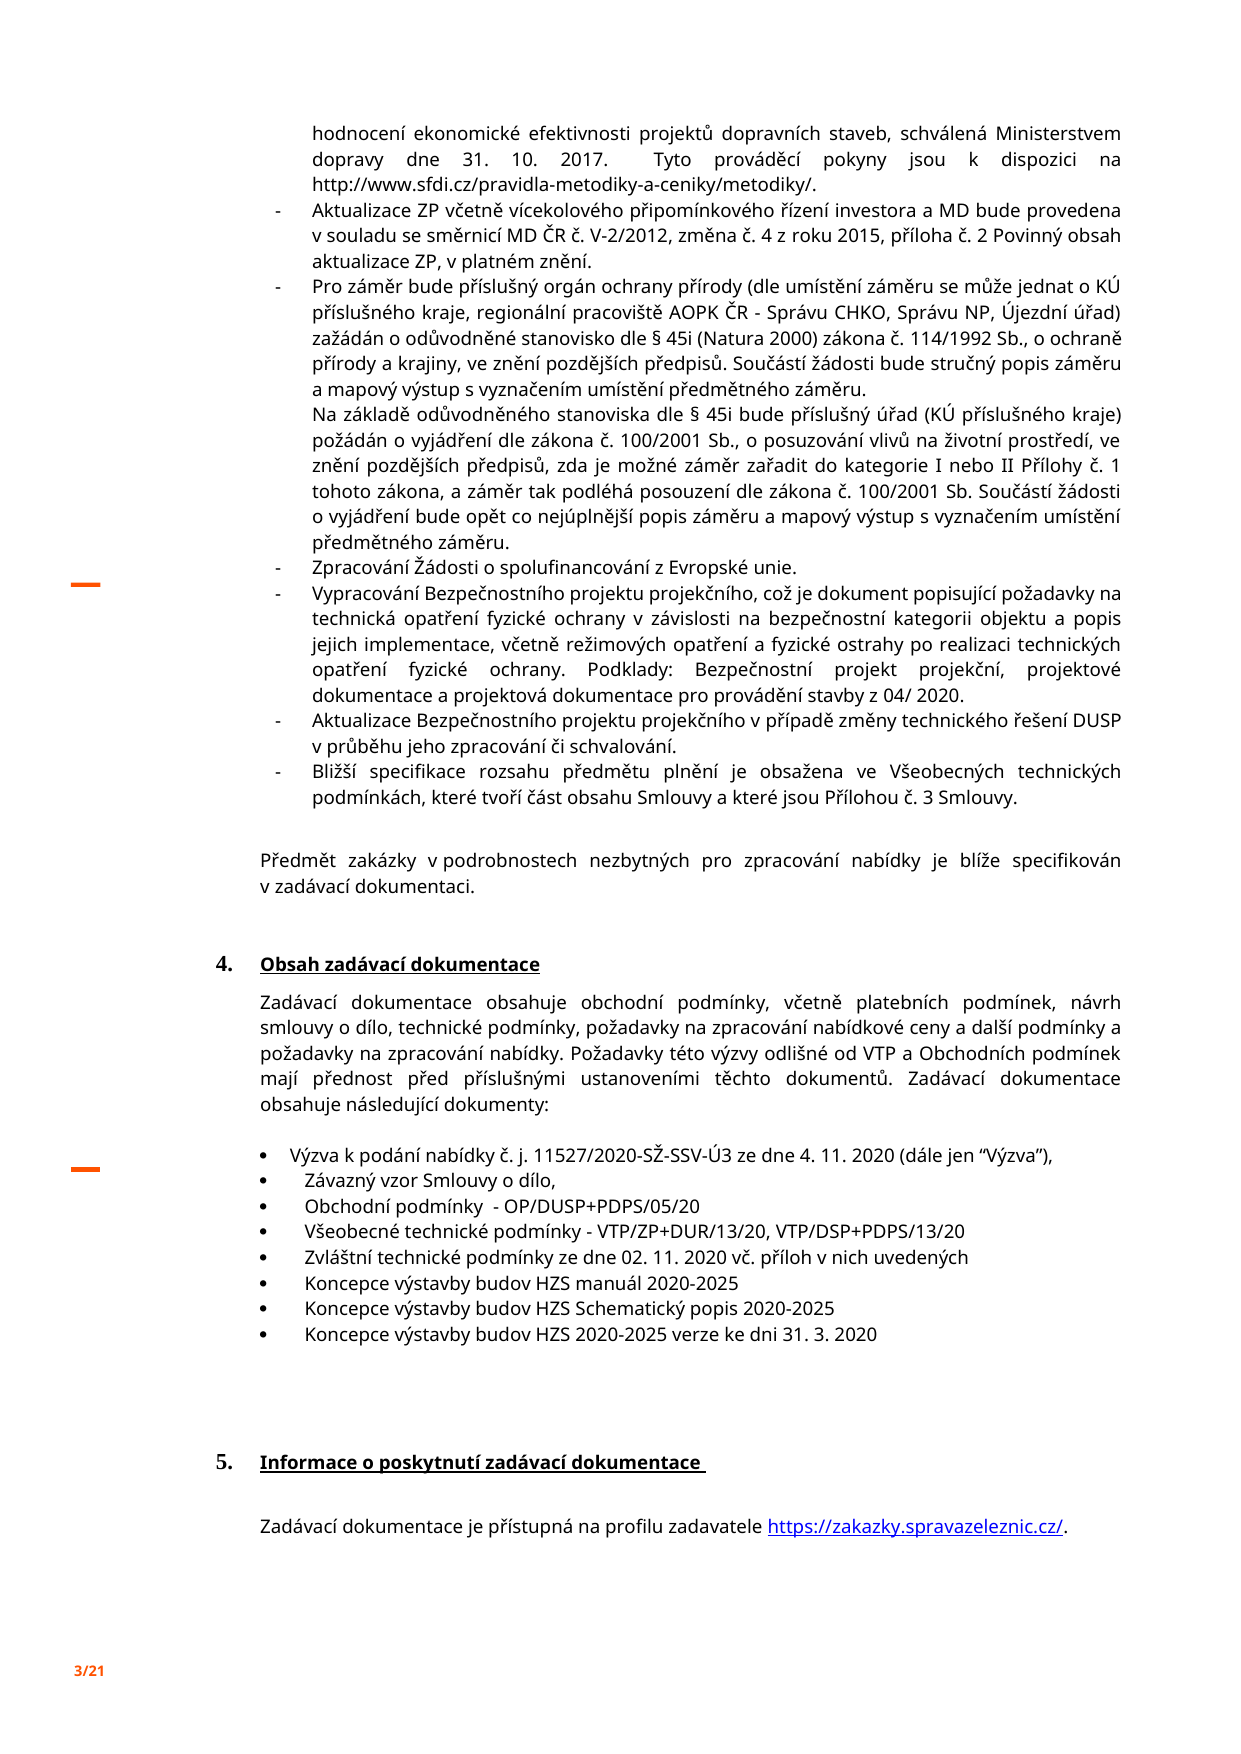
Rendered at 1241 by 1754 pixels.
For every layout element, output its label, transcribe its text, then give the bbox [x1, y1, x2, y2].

list Informace o poskytnutí zadávací dokumentace [216, 1448, 1122, 1475]
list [275, 121, 1122, 197]
list Výzva k podání nabídky č. j. 11527/2020-SŽ-SSV-Ú3 ze dne 4. 11. 2020 (dále jen “Výzva”), [260, 1142, 1122, 1168]
list Vypracování Bezpečnostního projektu projekčního, což je dokument popisující požadavky na technická opatření fyzické ochrany v závislosti na bezpečnostní kategorii objektu a popis jejich implementace, včetně režimových opatření a fyzické ostrahy po realizaci technických opatření fyzické ochrany. Podklady: Bezpečnostní projekt projekční, projektové dokumentace a projektová dokumentace pro provádění stavby z 04/ 2020. [275, 580, 1122, 708]
list Závazný vzor Smlouvy o dílo, [260, 1168, 1122, 1193]
list Zvláštní technické podmínky ze dne 02. 11. 2020 vč. příloh v nich uvedených [260, 1244, 1122, 1270]
list Obsah zadávací dokumentace [216, 950, 1122, 977]
list Pro záměr bude příslušný orgán ochrany přírody (dle umístění záměru se může jednat o KÚ příslušného kraje, regionální pracoviště AOPK ČR - Správu CHKO, Správu NP, Újezdní úřad) zažádán o odůvodněné stanovisko dle § 45i (Natura 2000) zákona č. 114/1992 Sb., o ochraně přírody a krajiny, ve znění pozdějších předpisů. Součástí žádosti bude stručný popis záměru a mapový výstup s vyznačením umístění předmětného záměru. [275, 274, 1122, 401]
text Zadávací dokumentace je přístupná na profilu zadavatele https://zakazky.spravazeleznic.cz/. [260, 1513, 1122, 1539]
list Koncepce výstavby budov HZS 2020-2025 verze ke dni 31. 3. 2020 [260, 1321, 1122, 1346]
list Koncepce výstavby budov HZS Schematický popis 2020-2025 [260, 1295, 1122, 1321]
list Bližší specifikace rozsahu předmětu plnění je obsažena ve Všeobecných technických podmínkách, které tvoří část obsahu Smlouvy a které jsou Přílohou č. 3 Smlouvy. [275, 759, 1122, 810]
list Aktualizace ZP včetně vícekolového připomínkového řízení investora a MD bude provedena v souladu se směrnicí MD ČR č. V-2/2012, změna č. 4 z roku 2015, příloha č. 2 Povinný obsah aktualizace ZP, v platném znění. [275, 197, 1122, 274]
list Koncepce výstavby budov HZS manuál 2020-2025 [260, 1270, 1122, 1295]
list Obchodní podmínky - OP/DUSP+PDPS/05/20 [260, 1193, 1122, 1219]
list Zpracování Žádosti o spolufinancování z Evropské unie. [275, 554, 1122, 580]
list Aktualizace Bezpečnostního projektu projekčního v případě změny technického řešení DUSP v průběhu jeho zpracování či schvalování. [275, 708, 1122, 759]
list Všeobecné technické podmínky - VTP/ZP+DUR/13/20, VTP/DSP+PDPS/13/20 [260, 1219, 1122, 1244]
list Na základě odůvodněného stanoviska dle § 45i bude příslušný úřad (KÚ příslušného kraje) požádán o vyjádření dle zákona č. 100/2001 Sb., o posuzování vlivů na životní prostředí, ve znění pozdějších předpisů, zda je možné záměr zařadit do kategorie I nebo II Přílohy č. 1 tohoto zákona, a záměr tak podléhá posouzení dle zákona č. 100/2001 Sb. Součástí žádosti o vyjádření bude opět co nejúplnější popis záměru a mapový výstup s vyznačením umístění předmětného záměru. [312, 401, 1122, 554]
text Zadávací dokumentace obsahuje obchodní podmínky, včetně platebních podmínek, návrh smlouvy o dílo, technické podmínky, požadavky na zpracování nabídkové ceny a další podmínky a požadavky na zpracování nabídky. Požadavky této výzvy odlišné od VTP a Obchodních podmínek mají přednost před příslušnými ustanoveními těchto dokumentů. Zadávací dokumentace obsahuje následující dokumenty: [260, 989, 1122, 1117]
text Předmět zakázky v podrobnostech nezbytných pro zpracování nabídky je blíže specifikován v zadávací dokumentaci. [260, 848, 1122, 899]
